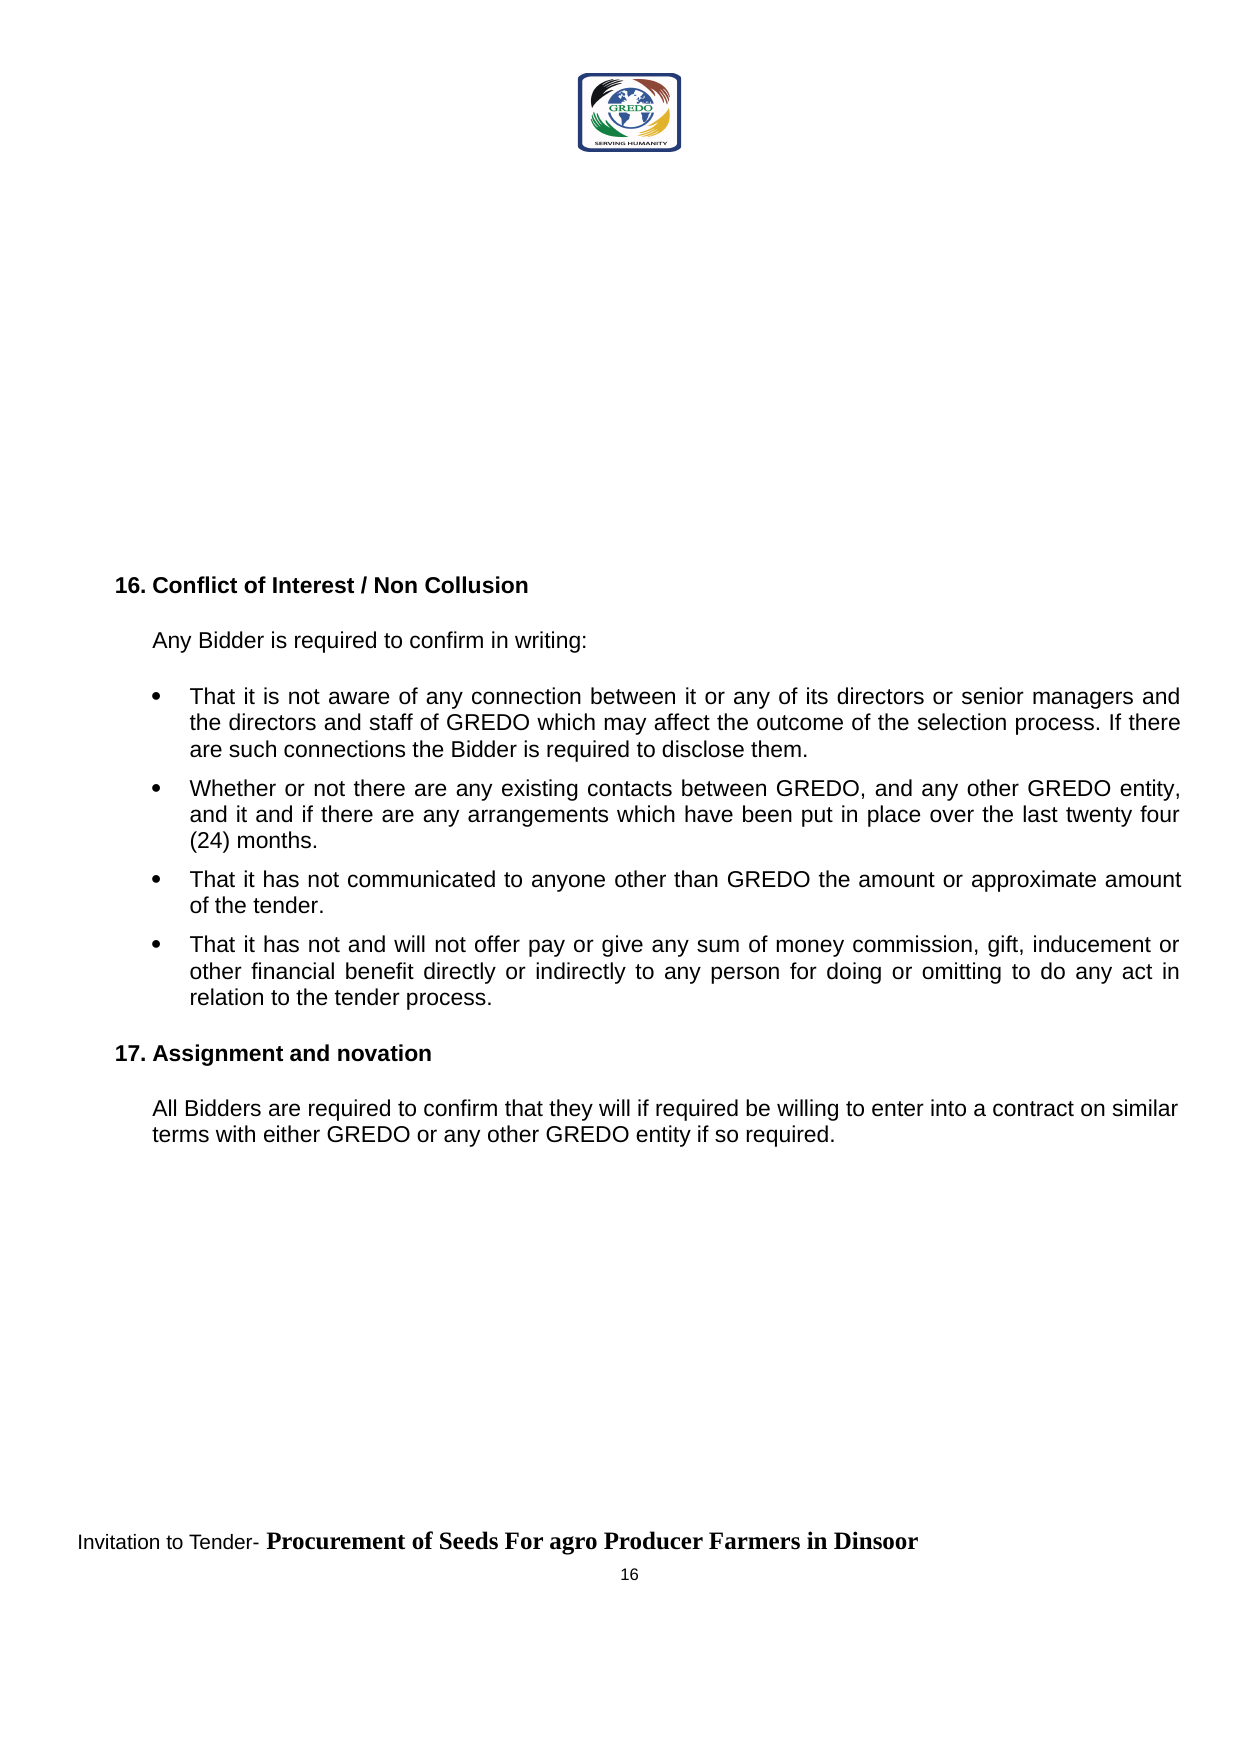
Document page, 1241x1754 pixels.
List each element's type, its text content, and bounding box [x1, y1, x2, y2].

list That it has not communicated to anyone other than GREDO the amount or approximate amount of the tender. [152, 866, 1182, 919]
list That it has not and will not offer pay or give any sum of money commission, gift, inducement or other financial benefit directly or indirectly to any person for doing or omitting to do any act in relation to the tender process. [152, 931, 1182, 1010]
list Conflict of Interest / Non Collusion [114, 572, 1182, 598]
list Assignment and novation [114, 1039, 1182, 1066]
text All Bidders are required to confirm that they will if required be willing to enter into a contract on similar terms with either GREDO or any other GREDO entity if so required. [152, 1095, 1182, 1148]
list Whether or not there are any existing contacts between GREDO, and any other GREDO entity, and it and if there are any arrangements which have been put in place over the last twenty four (24) months. [152, 774, 1182, 853]
list That it is not aware of any connection between it or any of its directors or senior managers and the directors and staff of GREDO which may affect the outcome of the selection process. If there are such connections the Bidder is required to disclose them. [152, 683, 1182, 762]
text Any Bidder is required to confirm in writing: [152, 627, 1182, 654]
picture [577, 73, 682, 152]
